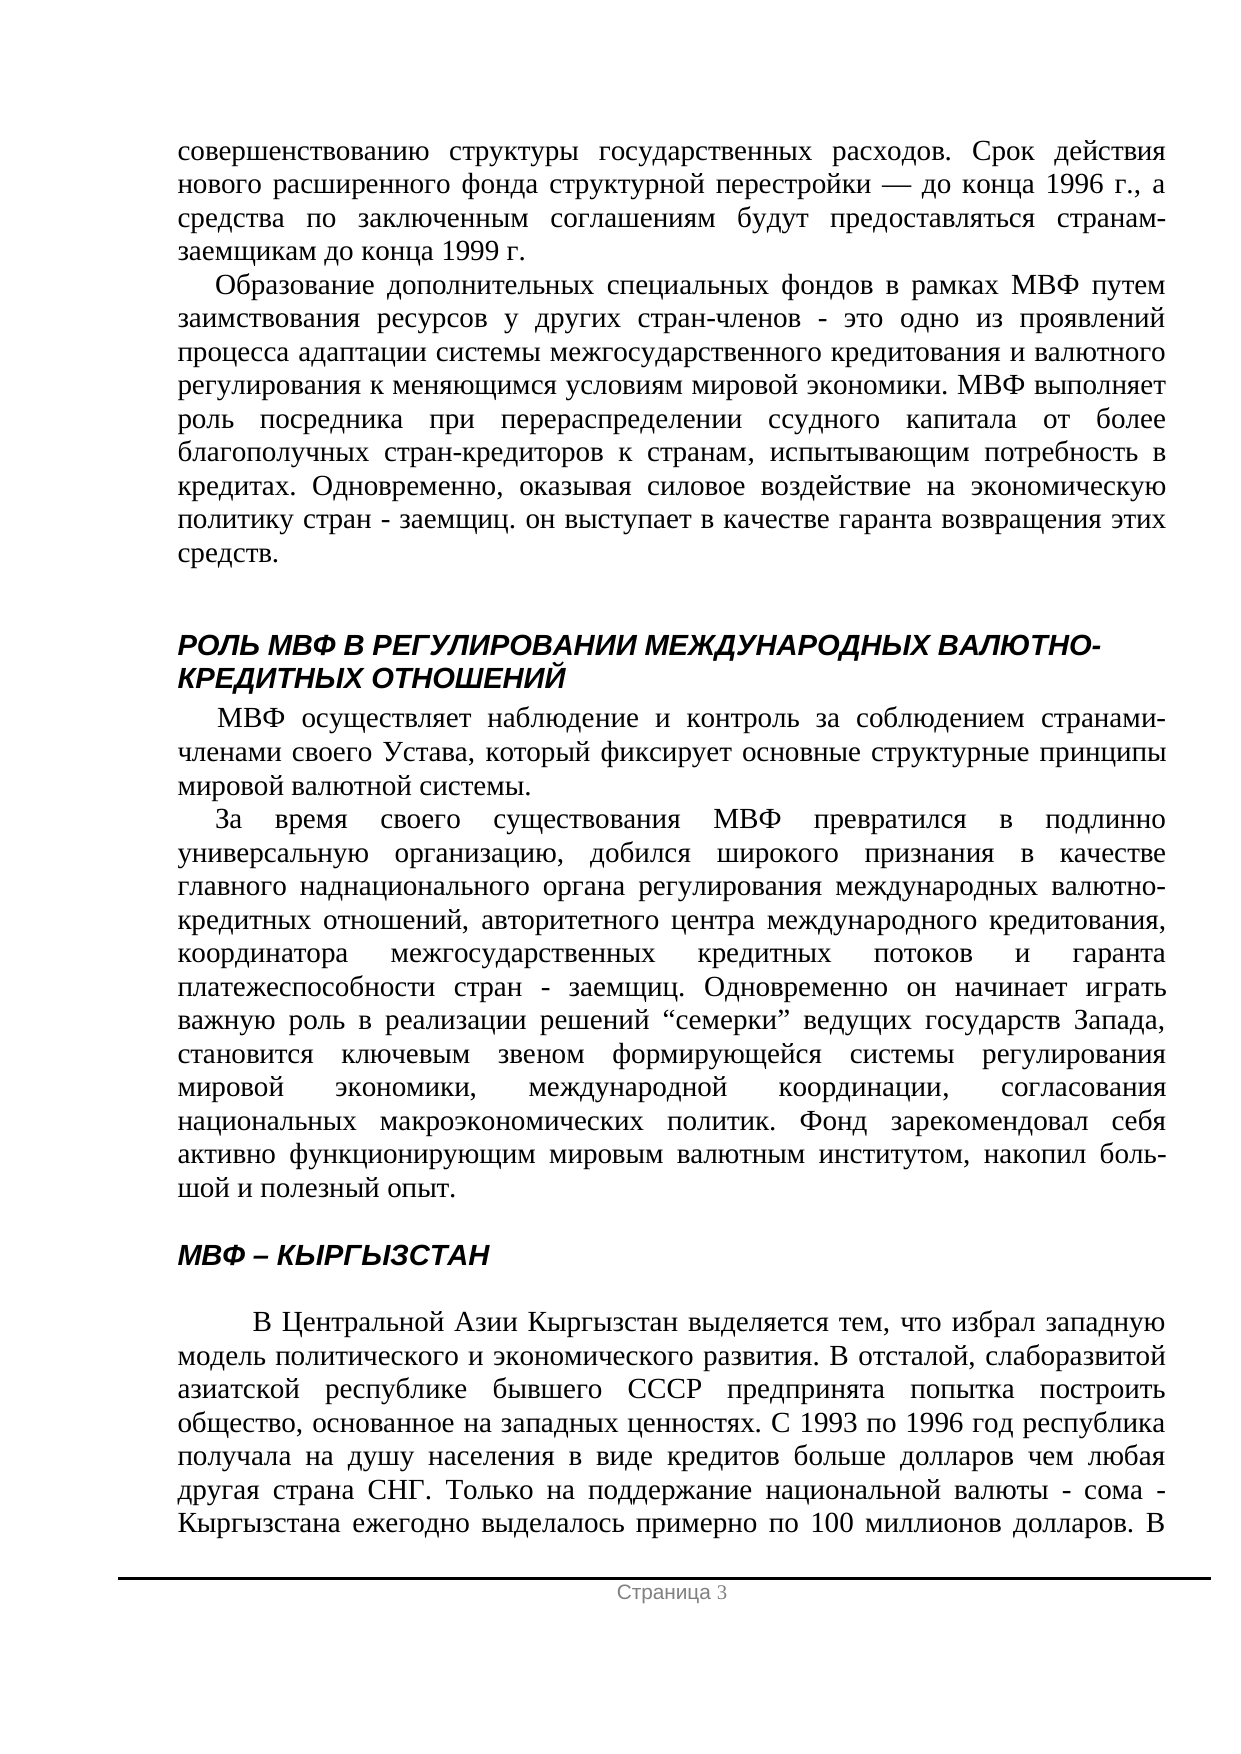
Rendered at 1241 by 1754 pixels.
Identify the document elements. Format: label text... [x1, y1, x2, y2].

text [177, 133, 1166, 267]
text За время своего существования МВФ превратился в подлинно универсальную организацию, добился широкого признания в качестве главного наднационального органа регулирования международных валютно-кредитных отношений, авторитетного центра международного кредитования, координатора межгосударственных кредитных потоков и гаранта платежеспособности стран - заемщиц. Одновременно он начинает играть важную роль в реализации решений “семерки” ведущих государств Запада, становится ключевым звеном формирующейся системы регулирования мировой экономики, международной координации, согласования национальных макроэкономических политик. Фонд зарекомендовал себя активно функционирующим мировым валютным институтом, накопил большой и полезный опыт. [177, 801, 1166, 1204]
text МВФ – КЫРГЫЗСТАН [177, 1237, 1166, 1271]
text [177, 1304, 1166, 1539]
text Образование дополнительных специальных фондов в рамках МВФ путем заимствования ресурсов у других стран-членов - это одно из проявлений процесса адаптации системы межгосударственного кредитования и валютного регулирования к меняющимся условиям мировой экономики. МВФ выполняет роль посредника при перераспределении ссудного капитала от более благополучных стран-кредиторов к странам, испытывающим потребность в кредитах. Одновременно, оказывая силовое воздействие на экономическую политику стран - заемщиц. он выступает в качестве гаранта возвращения этих средств. [177, 267, 1166, 569]
text МВФ осуществляет наблюдение и контроль за соблюдением странами-членами своего Устава, который фиксирует основные структурные принципы мировой валютной системы. [177, 701, 1166, 801]
text РОЛЬ МВФ В РЕГУЛИРОВАНИИ МЕЖДУНАРОДНЫХ ВАЛЮТНО-КРЕДИТНЫХ ОТНОШЕНИЙ [177, 627, 1166, 694]
